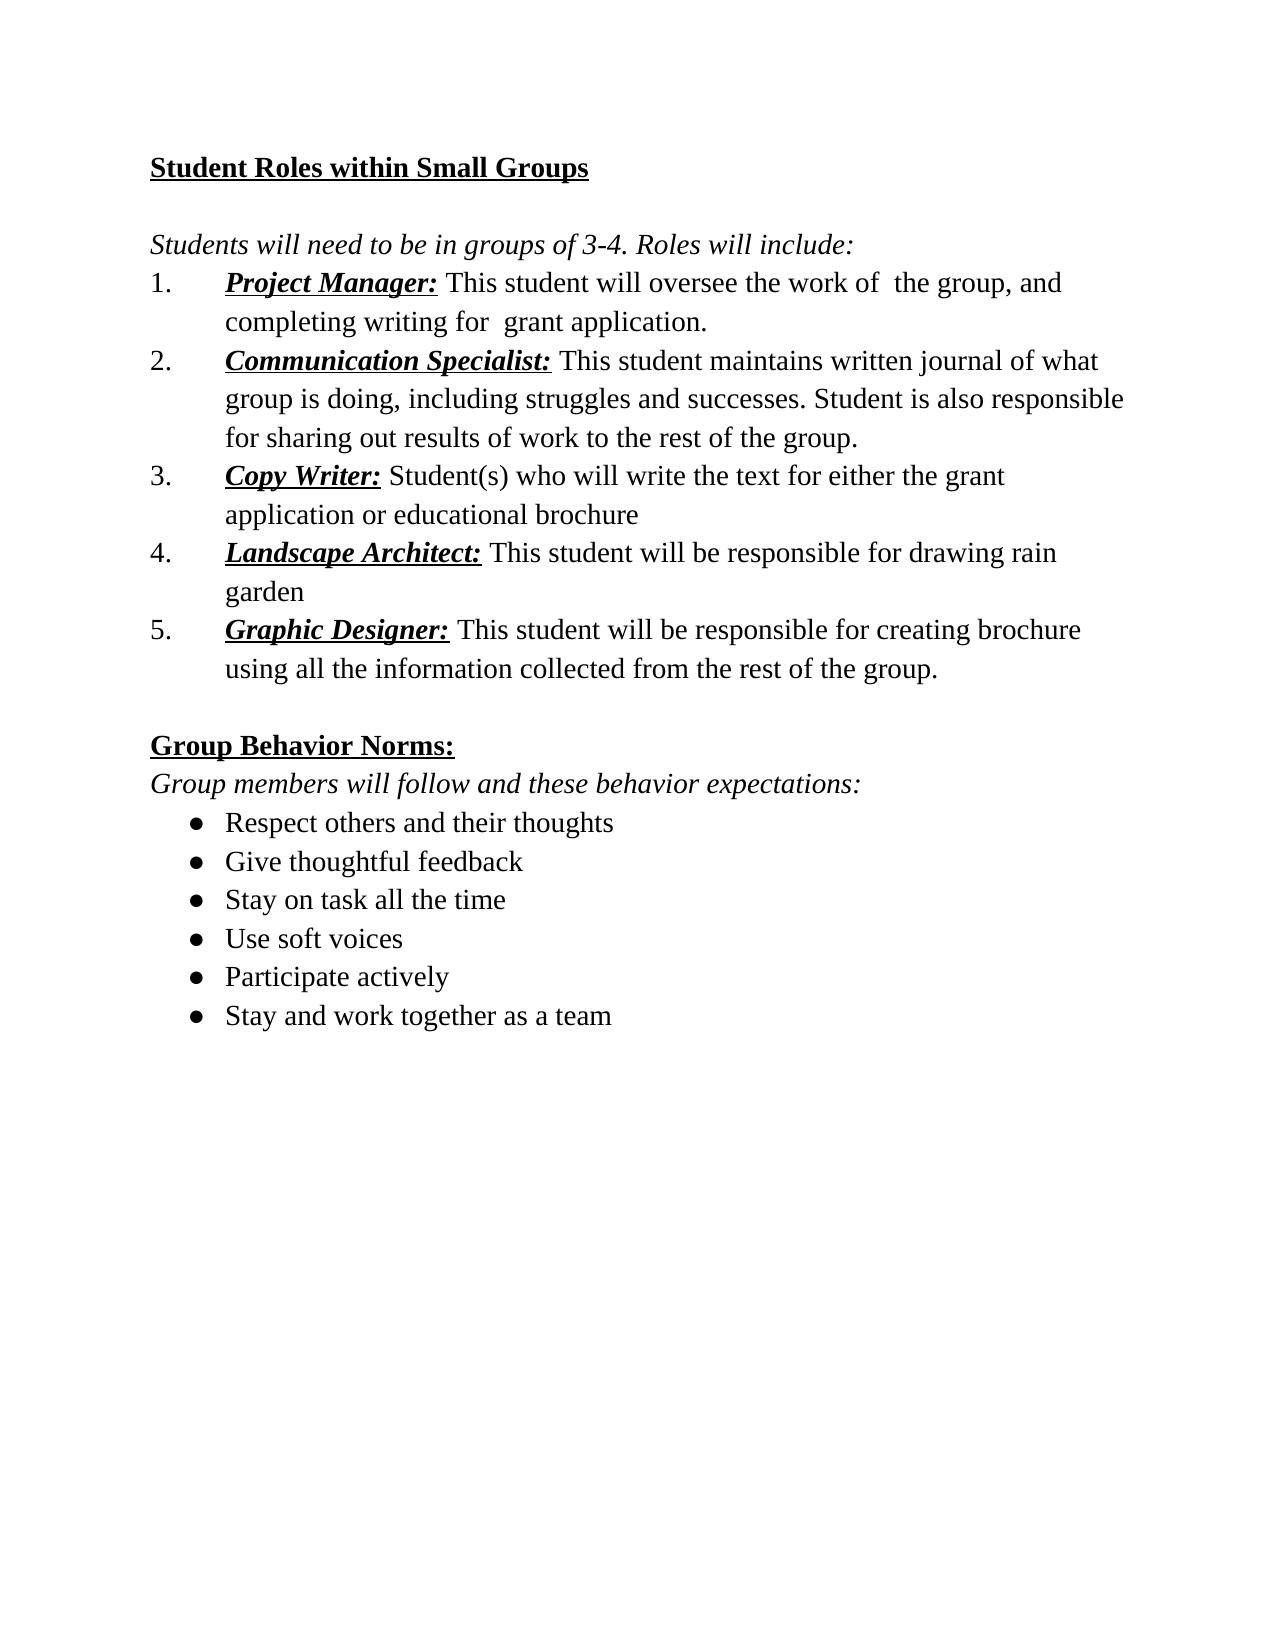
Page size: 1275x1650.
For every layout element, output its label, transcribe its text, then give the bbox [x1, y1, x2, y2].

list Participate actively [187, 959, 1125, 993]
list Graphic Designer: This student will be responsible for creating brochure using all the information collected from the rest of the group. [150, 612, 1125, 684]
list Stay and work together as a team [187, 998, 1125, 1031]
list Use soft voices [187, 921, 1125, 954]
text Student Roles within Small Groups [150, 150, 1125, 183]
list Stay on task all the time [187, 882, 1125, 916]
list Give thoughtful feedback [187, 844, 1125, 877]
list Landscape Architect: This student will be responsible for drawing rain garden [150, 535, 1125, 607]
list Respect others and their thoughts [187, 805, 1125, 839]
text Group members will follow and these behavior expectations: [150, 767, 1125, 800]
list Communication Specialist: This student maintains written journal of what group is doing, including struggles and successes. Student is also responsible for sharing out results of work to the rest of the group. [150, 343, 1125, 453]
text Students will need to be in groups of 3-4. Roles will include: [150, 227, 1125, 261]
text Group Behavior Norms: [150, 728, 1125, 762]
list Project Manager: This student will oversee the work of the group, and completing writing for grant application. [150, 266, 1125, 338]
list Copy Writer: Student(s) who will write the text for either the grant application or educational brochure [150, 458, 1125, 530]
